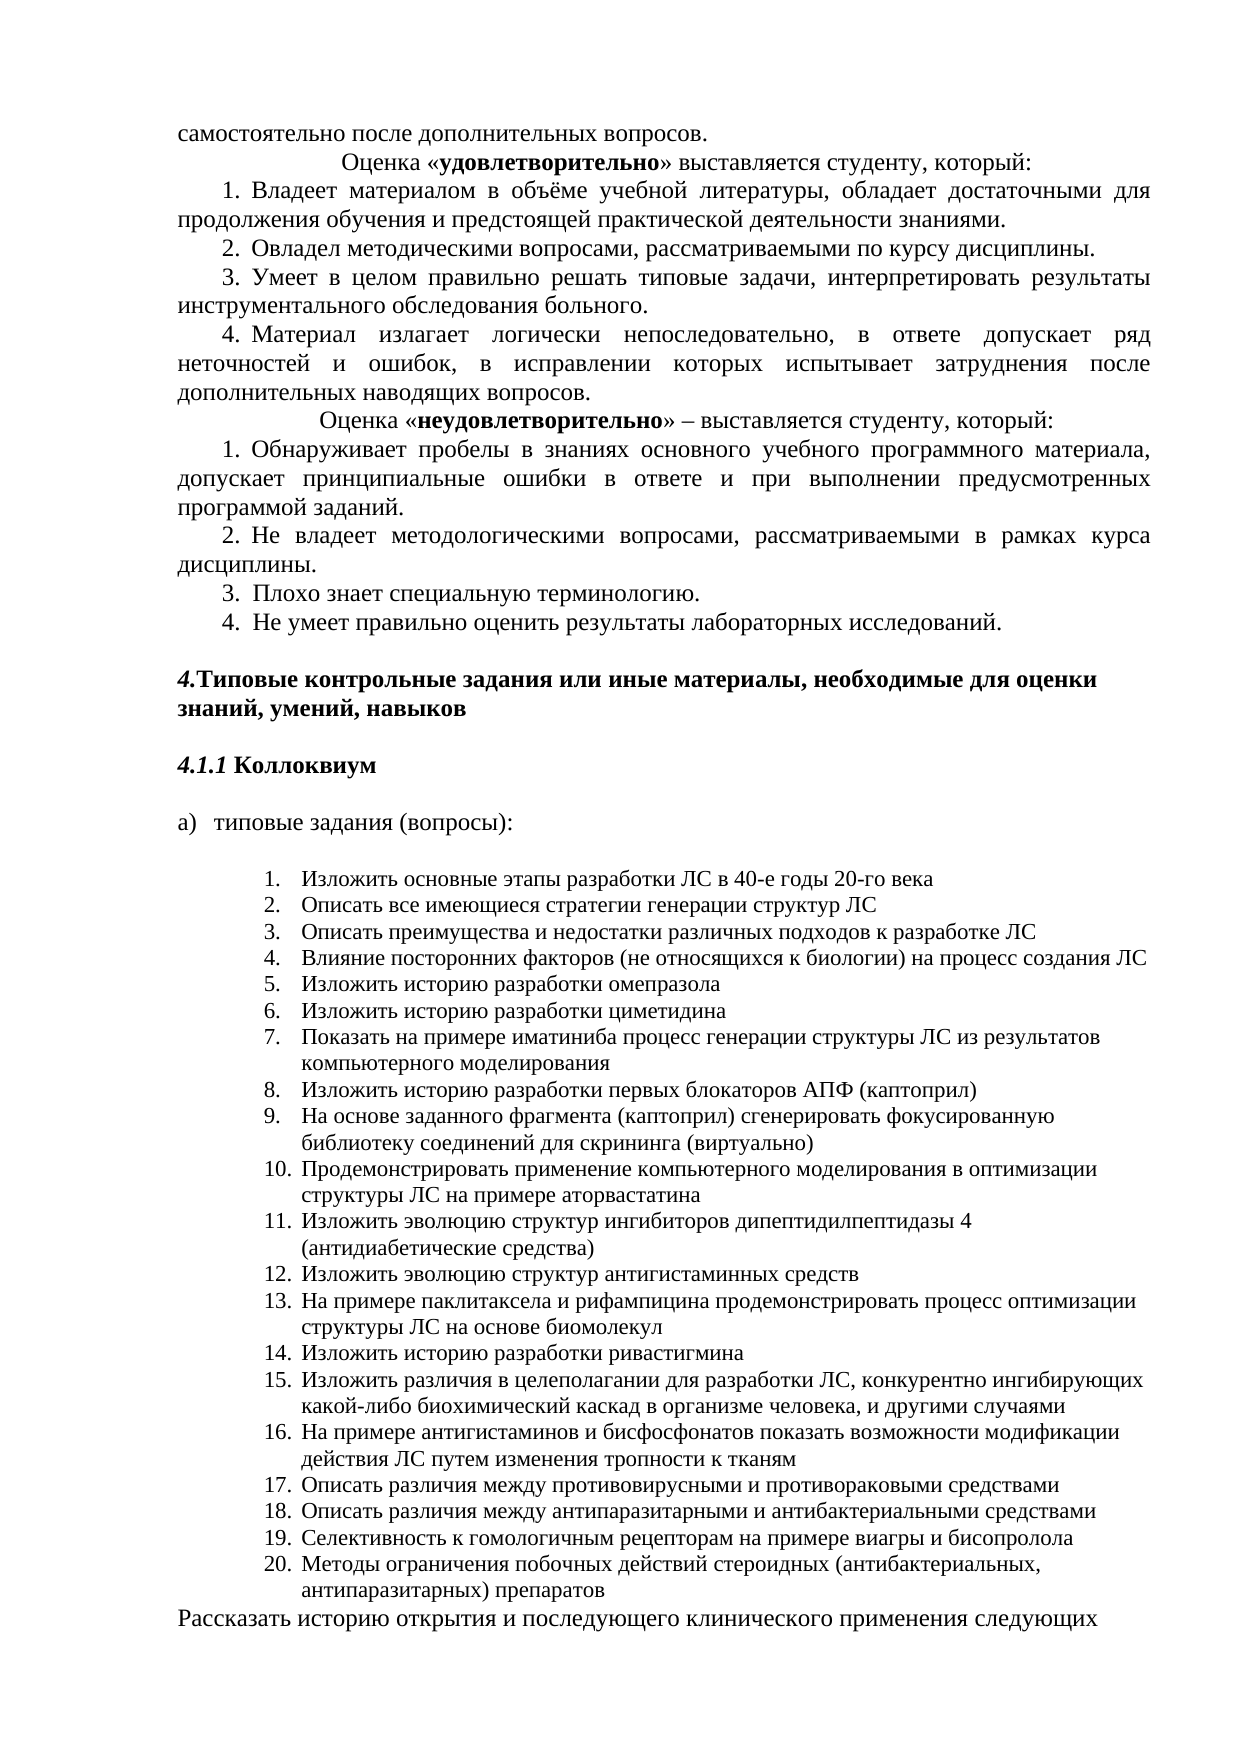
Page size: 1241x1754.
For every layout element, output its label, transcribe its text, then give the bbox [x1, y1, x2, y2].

list Продемонстрировать применение компьютерного моделирования в оптимизации структуры ЛС на примере аторвастатина [263, 1155, 1152, 1208]
list На примере паклитаксела и рифампицина продемонстрировать процесс оптимизации структуры ЛС на основе биомолекул [263, 1287, 1152, 1339]
list Изложить основные этапы разработки ЛС в 40-е годы 20-го века [263, 865, 1152, 891]
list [177, 118, 1152, 147]
text Оценка «удовлетворительно» выставляется студенту, который: [177, 147, 1152, 176]
list Не владеет методологическими вопросами, рассматриваемыми в рамках курса дисциплины. [177, 521, 1152, 578]
list Селективность к гомологичным рецепторам на примере виагры и бисопролола [263, 1524, 1152, 1550]
list Описать различия между антипаразитарными и антибактериальными средствами [263, 1497, 1152, 1524]
list Показать на примере иматиниба процесс генерации структуры ЛС из результатов компьютерного моделирования [263, 1023, 1152, 1076]
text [177, 1603, 1152, 1632]
list Умеет в целом правильно решать типовые задачи, интерпретировать результаты инструментального обследования больного. [177, 262, 1152, 319]
list Изложить историю разработки первых блокаторов АПФ (каптоприл) [263, 1076, 1152, 1102]
list Овладел методическими вопросами, рассматриваемыми по курсу дисциплины. [177, 233, 1152, 262]
list Изложить эволюцию структур антигистаминных средств [263, 1260, 1152, 1287]
list На примере антигистаминов и бисфосфонатов показать возможности модификации действия ЛС путем изменения тропности к тканям [263, 1418, 1152, 1471]
list Плохо знает специальную терминологию. [177, 578, 1152, 607]
text 4.1.1 Коллоквиум [177, 751, 1152, 779]
list Изложить историю разработки циметидина [263, 997, 1152, 1023]
list Владеет материалом в объёме учебной литературы, обладает достаточными для продолжения обучения и предстоящей практической деятельности знаниями. [177, 176, 1152, 233]
list Изложить эволюцию структур ингибиторов дипептидилпептидазы 4 (антидиабетические средства) [263, 1208, 1152, 1260]
list Обнаруживает пробелы в знаниях основного учебного программного материала, допускает принципиальные ошибки в ответе и при выполнении предусмотренных программой заданий. [177, 434, 1152, 521]
list Материал излагает логически непоследовательно, в ответе допускает ряд неточностей и ошибок, в исправлении которых испытывает затруднения после дополнительных наводящих вопросов. [177, 319, 1152, 406]
list На основе заданного фрагмента (каптоприл) сгенерировать фокусированную библиотеку соединений для скрининга (виртуально) [263, 1102, 1152, 1155]
text Оценка «неудовлетворительно» – выставляется студенту, который: [177, 406, 1152, 434]
list Методы ограничения побочных действий стероидных (антибактериальных, антипаразитарных) препаратов [263, 1550, 1152, 1603]
text а) типовые задания (вопросы): [177, 808, 1152, 836]
list Изложить различия в целеполагании для разработки ЛС, конкурентно ингибирующих какой-либо биохимический каскад в организме человека, и другими случаями [263, 1366, 1152, 1418]
list Описать преимущества и недостатки различных подходов к разработке ЛС [263, 918, 1152, 944]
list Описать различия между противовирусными и противораковыми средствами [263, 1471, 1152, 1497]
list Не умеет правильно оценить результаты лабораторных исследований. [177, 607, 1152, 636]
text 4.Типовые контрольные задания или иные материалы, необходимые для оценки знаний, умений, навыков [177, 664, 1152, 722]
list Влияние посторонних факторов (не относящихся к биологии) на процесс создания ЛС [263, 944, 1152, 970]
list Описать все имеющиеся стратегии генерации структур ЛС [263, 891, 1152, 918]
list Изложить историю разработки ривастигмина [263, 1339, 1152, 1366]
list Изложить историю разработки омепразола [263, 970, 1152, 997]
